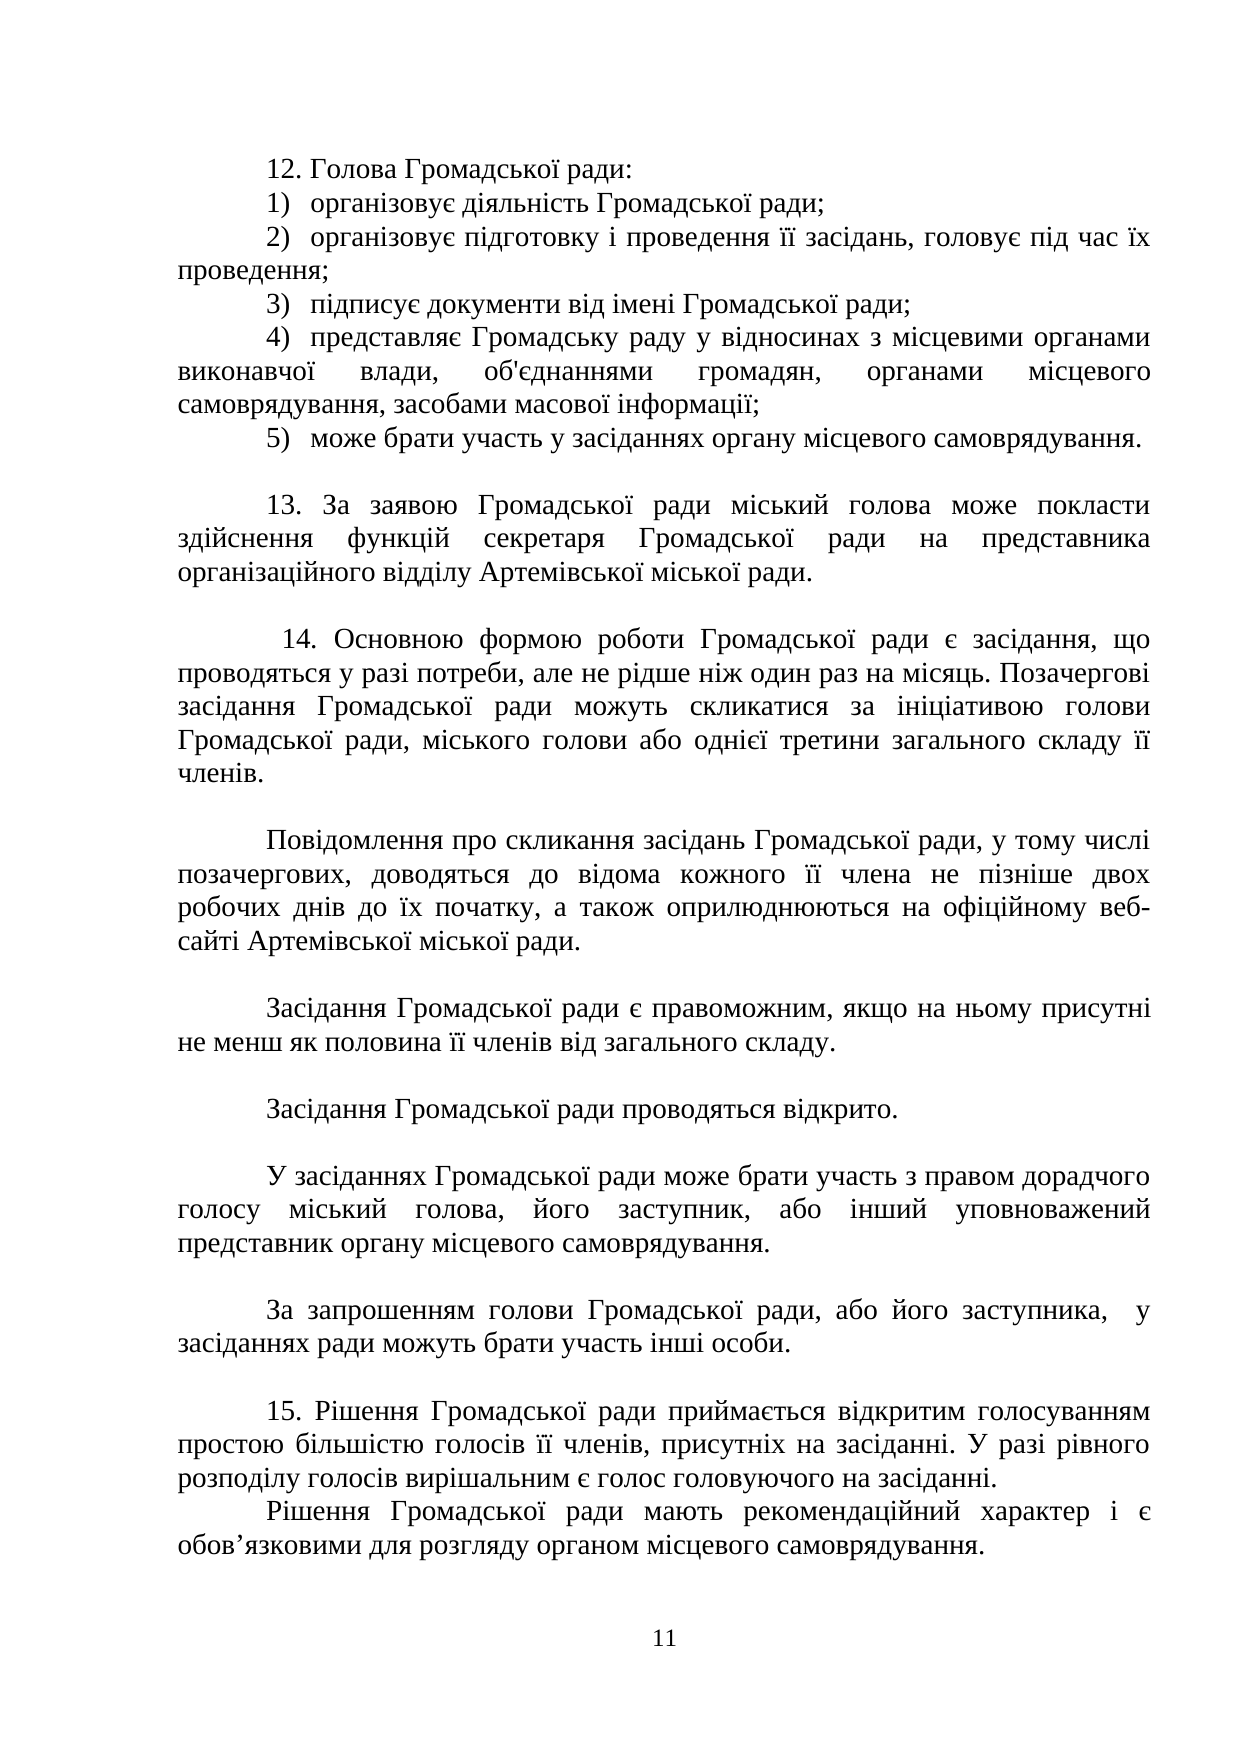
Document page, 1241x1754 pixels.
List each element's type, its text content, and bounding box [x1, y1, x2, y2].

text 12. Голова Громадської ради: [177, 152, 1152, 185]
text 15. Рішення Громадської ради приймається відкритим голосуванням простою більшістю голосів її членів, присутніх на засіданні. У разі рівного розподілу голосів вирішальним є голос головуючого на засіданні. [177, 1393, 1152, 1493]
text 14. Основною формою роботи Громадської ради є засідання, що проводяться у разі потреби, але не рідше ніж один раз на місяць. Позачергові засідання Громадської ради можуть скликатися за ініціативою голови Громадської ради, міського голови або однієї третини загального складу її членів. [177, 621, 1152, 789]
list представляє Громадську раду у відносинах з місцевими органами виконавчої влади, об'єднаннями громадян, органами місцевого самоврядування, засобами масової інформації; [177, 319, 1152, 420]
text Повідомлення про скликання засідань Громадської ради, у тому числі позачергових, доводяться до відома кожного її члена не пізніше двох робочих днів до їх початку, а також оприлюднюються на офіційному веб-сайті Артемівської міської ради. [177, 822, 1152, 957]
text 13. За заявою Громадської ради міський голова може покласти здійснення функцій секретаря Громадської ради на представника організаційного відділу Артемівської міської ради. [177, 487, 1152, 588]
text Рішення Громадської ради мають рекомендаційний характер і є обов’язковими для розгляду органом місцевого самоврядування. [177, 1493, 1152, 1560]
list підписує документи від імені Громадської ради; [177, 286, 1152, 319]
text У засіданнях Громадської ради може брати участь з правом дорадчого голосу міський голова, його заступник, або інший уповноважений представник органу місцевого самоврядування. [177, 1158, 1152, 1258]
text За запрошенням голови Громадської ради, або його заступника, у засіданнях ради можуть брати участь інші особи. [177, 1292, 1152, 1359]
text Засідання Громадської ради проводяться відкрито. [177, 1091, 1152, 1124]
list може брати участь у засіданнях органу місцевого самоврядування. [177, 420, 1152, 453]
list організовує підготовку і проведення її засідань, головує під час їх проведення; [177, 219, 1152, 286]
text Засідання Громадської ради є правоможним, якщо на ньому присутні не менш як половина її членів від загального складу. [177, 990, 1152, 1057]
list організовує діяльність Громадської ради; [177, 185, 1152, 219]
